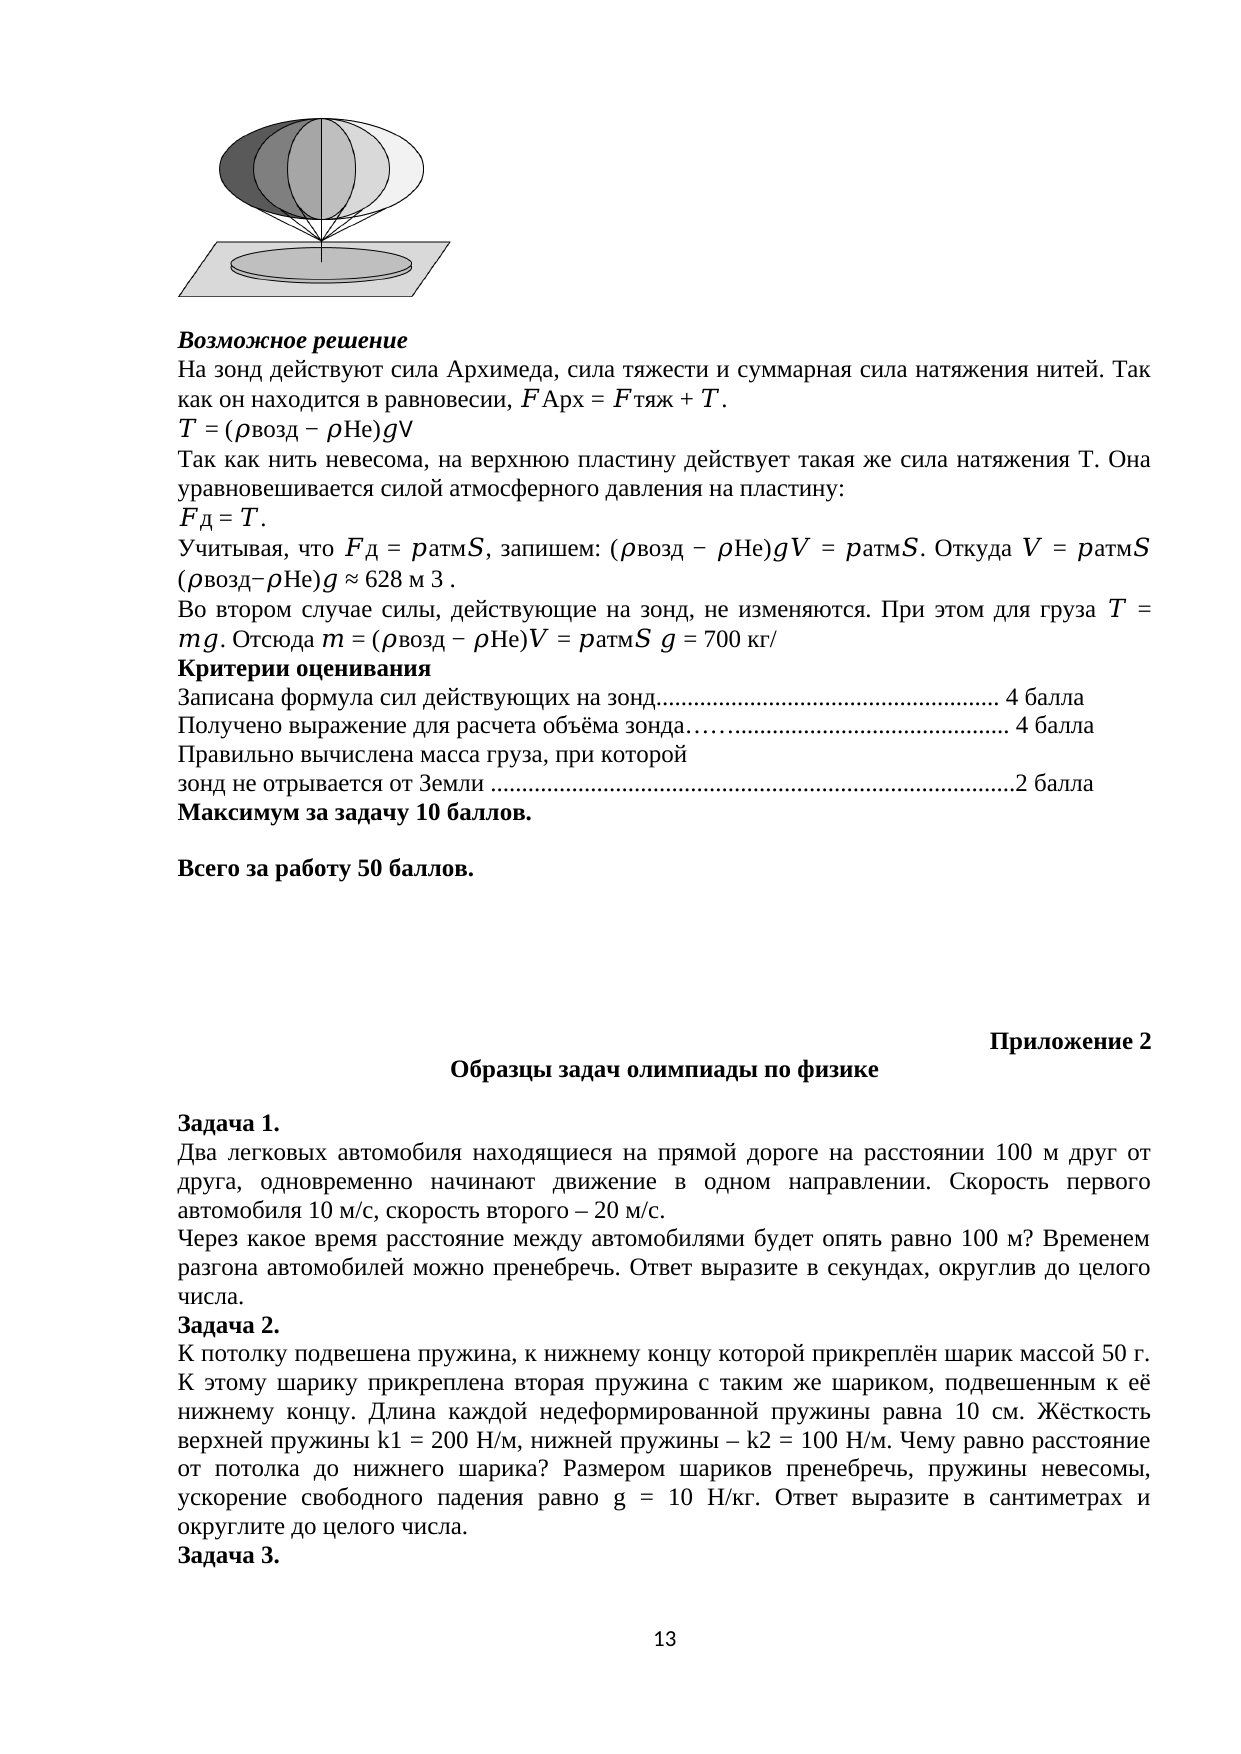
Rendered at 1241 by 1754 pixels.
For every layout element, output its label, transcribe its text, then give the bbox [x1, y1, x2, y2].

text Правильно вычислена масса груза, при которой [177, 739, 1152, 768]
text Записана формула сил действующих на зонд....................................................... 4 балла [177, 682, 1152, 710]
text 𝑇 = (𝜌возд − 𝜌Не)𝑔V [177, 413, 1152, 444]
text Всего за работу 50 баллов. [177, 853, 1152, 882]
text К потолку подвешена пружина, к нижнему концу которой прикреплён шарик массой 50 г. К этому шарику прикреплена вторая пружина с таким же шариком, подвешенным к её нижнему концу. Длина каждой недеформированной пружины равна 10 см. Жёсткость верхней пружины k1 = 200 Н/м, нижней пружины – k2 = 100 Н/м. Чему равно расстояние от потолка до нижнего шарика? Размером шариков пренебречь, пружины невесомы, ускорение свободного падения равно g = 10 Н/кг. Ответ выразите в сантиметрах и округлите до целого числа. [177, 1338, 1152, 1540]
text зонд не отрывается от Земли ....................................................................................2 балла [177, 768, 1152, 797]
text На зонд действуют сила Архимеда, сила тяжести и суммарная сила натяжения нитей. Так как он находится в равновесии, 𝐹Арх = 𝐹тяж + 𝑇. [177, 354, 1152, 413]
text Учитывая, что 𝐹д = 𝑝атм𝑆, запишем: (𝜌возд − 𝜌Не)𝑔𝑉 = 𝑝атм𝑆. Откуда 𝑉 = 𝑝атм𝑆 (𝜌возд−𝜌Не)𝑔 ≈ 628 м 3 . [177, 532, 1152, 592]
picture [177, 118, 451, 297]
text Приложение 2 [177, 1026, 1152, 1054]
text Во втором случае силы, действующие на зонд, не изменяются. При этом для груза 𝑇 = 𝑚𝑔. Отсюда 𝑚 = (𝜌возд − 𝜌Не)𝑉 = 𝑝атм𝑆 𝑔 = 700 кг/ [177, 592, 1152, 653]
text Задача 2. [177, 1310, 1152, 1338]
text Два легковых автомобиля находящиеся на прямой дороге на расстоянии 100 м друг от друга, одновременно начинают движение в одном направлении. Скорость первого автомобиля 10 м/с, скорость второго – 20 м/с. [177, 1137, 1152, 1223]
text Образцы задач олимпиады по физике [177, 1054, 1152, 1083]
text 𝐹д = 𝑇. [177, 502, 1152, 532]
text Максимум за задачу 10 баллов. [177, 797, 1152, 825]
text Критерии оценивания [177, 653, 1152, 682]
text Задача 1. [177, 1108, 1152, 1137]
text Так как нить невесома, на верхнюю пластину действует такая же сила натяжения Т. Она уравновешивается силой атмосферного давления на пластину: [177, 444, 1152, 502]
text Получено выражение для расчета объёма зонда……............................................ 4 балла [177, 710, 1152, 739]
text Через какое время расстояние между автомобилями будет опять равно 100 м? Временем разгона автомобилей можно пренебречь. Ответ выразите в секундах, округлив до целого числа. [177, 1223, 1152, 1310]
text Возможное решение [177, 296, 1152, 354]
text Задача 3. [177, 1540, 1152, 1568]
